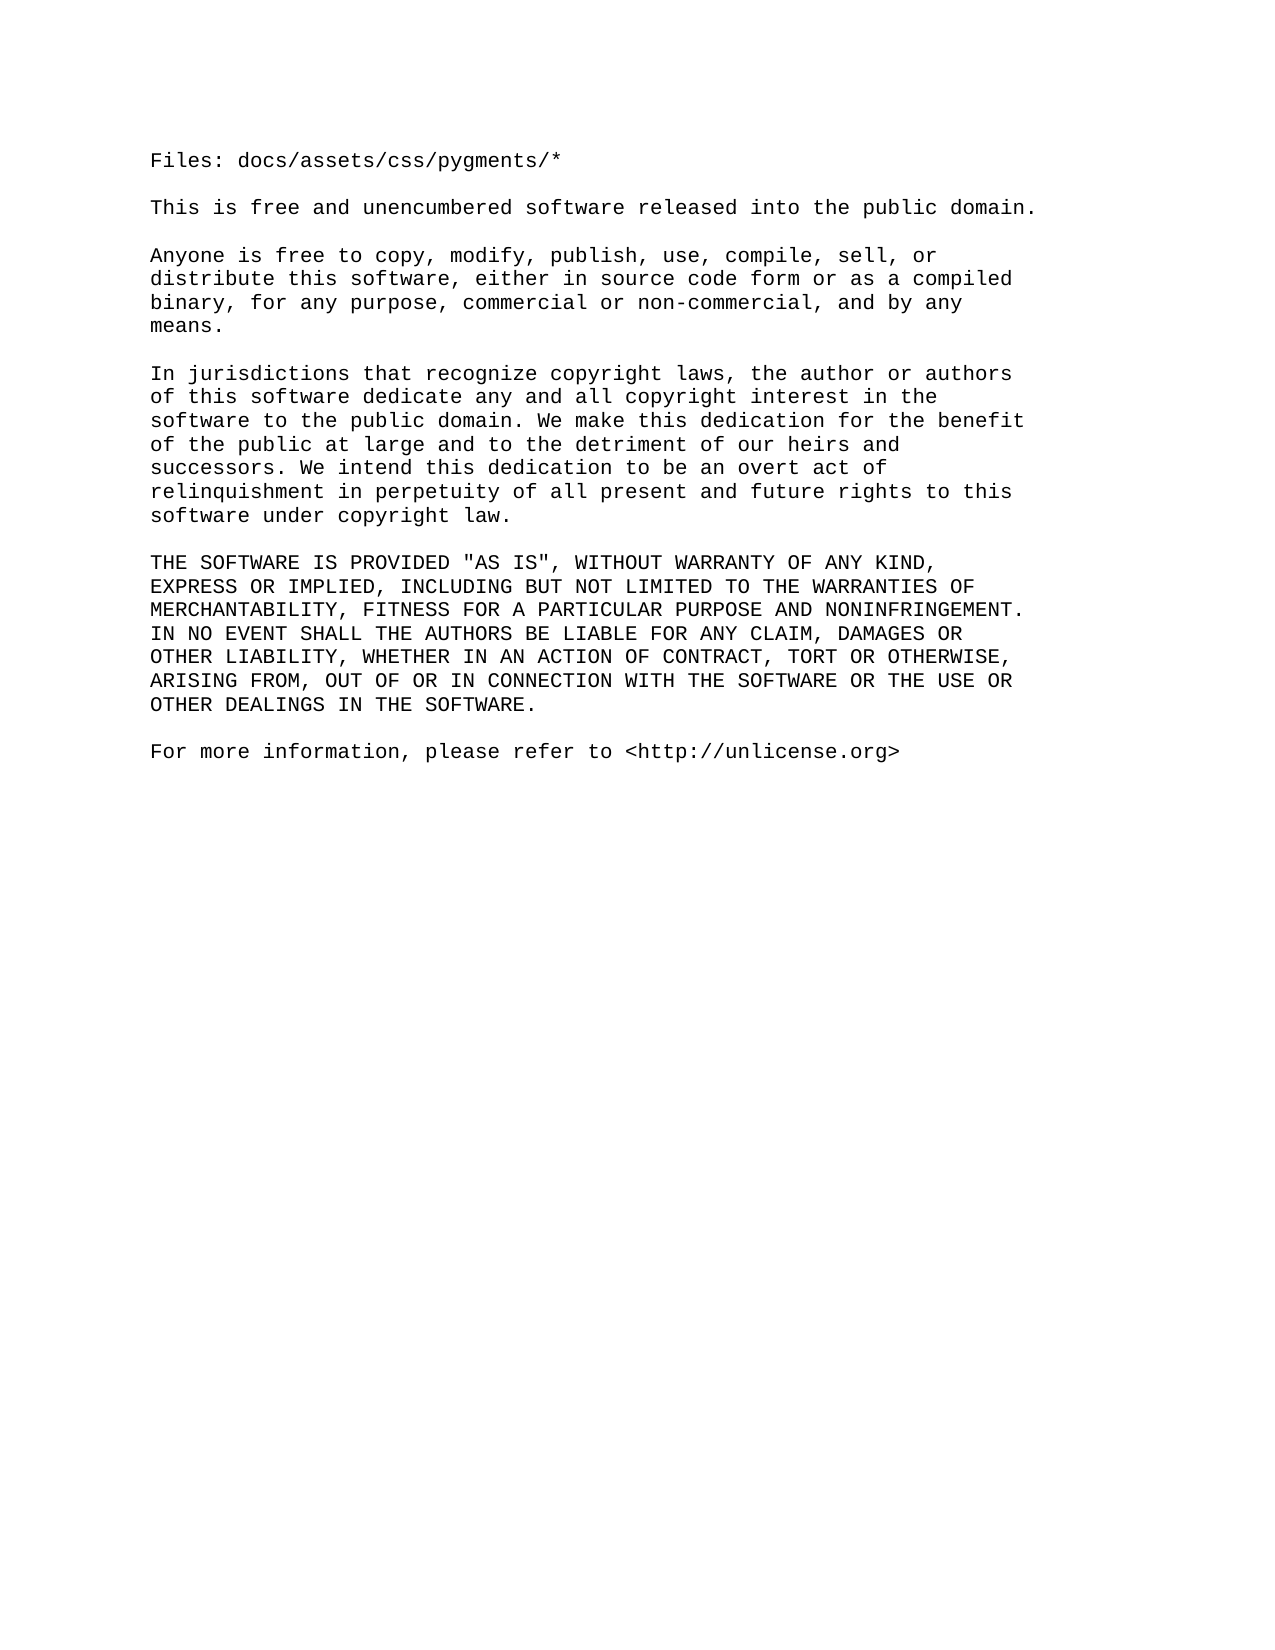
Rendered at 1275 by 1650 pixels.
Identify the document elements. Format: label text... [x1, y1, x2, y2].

text In jurisdictions that recognize copyright laws, the author or authors [150, 363, 1125, 386]
text Files: docs/assets/css/pygments/* [150, 150, 1125, 174]
text software under copyright law. [150, 505, 1125, 528]
text relinquishment in perpetuity of all present and future rights to this [150, 481, 1125, 505]
text OTHER LIABILITY, WHETHER IN AN ACTION OF CONTRACT, TORT OR OTHERWISE, [150, 647, 1125, 670]
text successors. We intend this dedication to be an overt act of [150, 457, 1125, 481]
text This is free and unencumbered software released into the public domain. [150, 197, 1125, 221]
text MERCHANTABILITY, FITNESS FOR A PARTICULAR PURPOSE AND NONINFRINGEMENT. [150, 599, 1125, 623]
text means. [150, 316, 1125, 339]
text For more information, please refer to <http://unlicense.org> [150, 741, 1125, 765]
text THE SOFTWARE IS PROVIDED "AS IS", WITHOUT WARRANTY OF ANY KIND, [150, 552, 1125, 576]
text software to the public domain. We make this dedication for the benefit [150, 410, 1125, 434]
text OTHER DEALINGS IN THE SOFTWARE. [150, 694, 1125, 717]
text of this software dedicate any and all copyright interest in the [150, 386, 1125, 410]
text distribute this software, either in source code form or as a compiled [150, 268, 1125, 292]
text ARISING FROM, OUT OF OR IN CONNECTION WITH THE SOFTWARE OR THE USE OR [150, 670, 1125, 694]
text of the public at large and to the detriment of our heirs and [150, 434, 1125, 457]
text IN NO EVENT SHALL THE AUTHORS BE LIABLE FOR ANY CLAIM, DAMAGES OR [150, 623, 1125, 647]
text EXPRESS OR IMPLIED, INCLUDING BUT NOT LIMITED TO THE WARRANTIES OF [150, 576, 1125, 599]
text binary, for any purpose, commercial or non-commercial, and by any [150, 292, 1125, 316]
text Anyone is free to copy, modify, publish, use, compile, sell, or [150, 244, 1125, 268]
